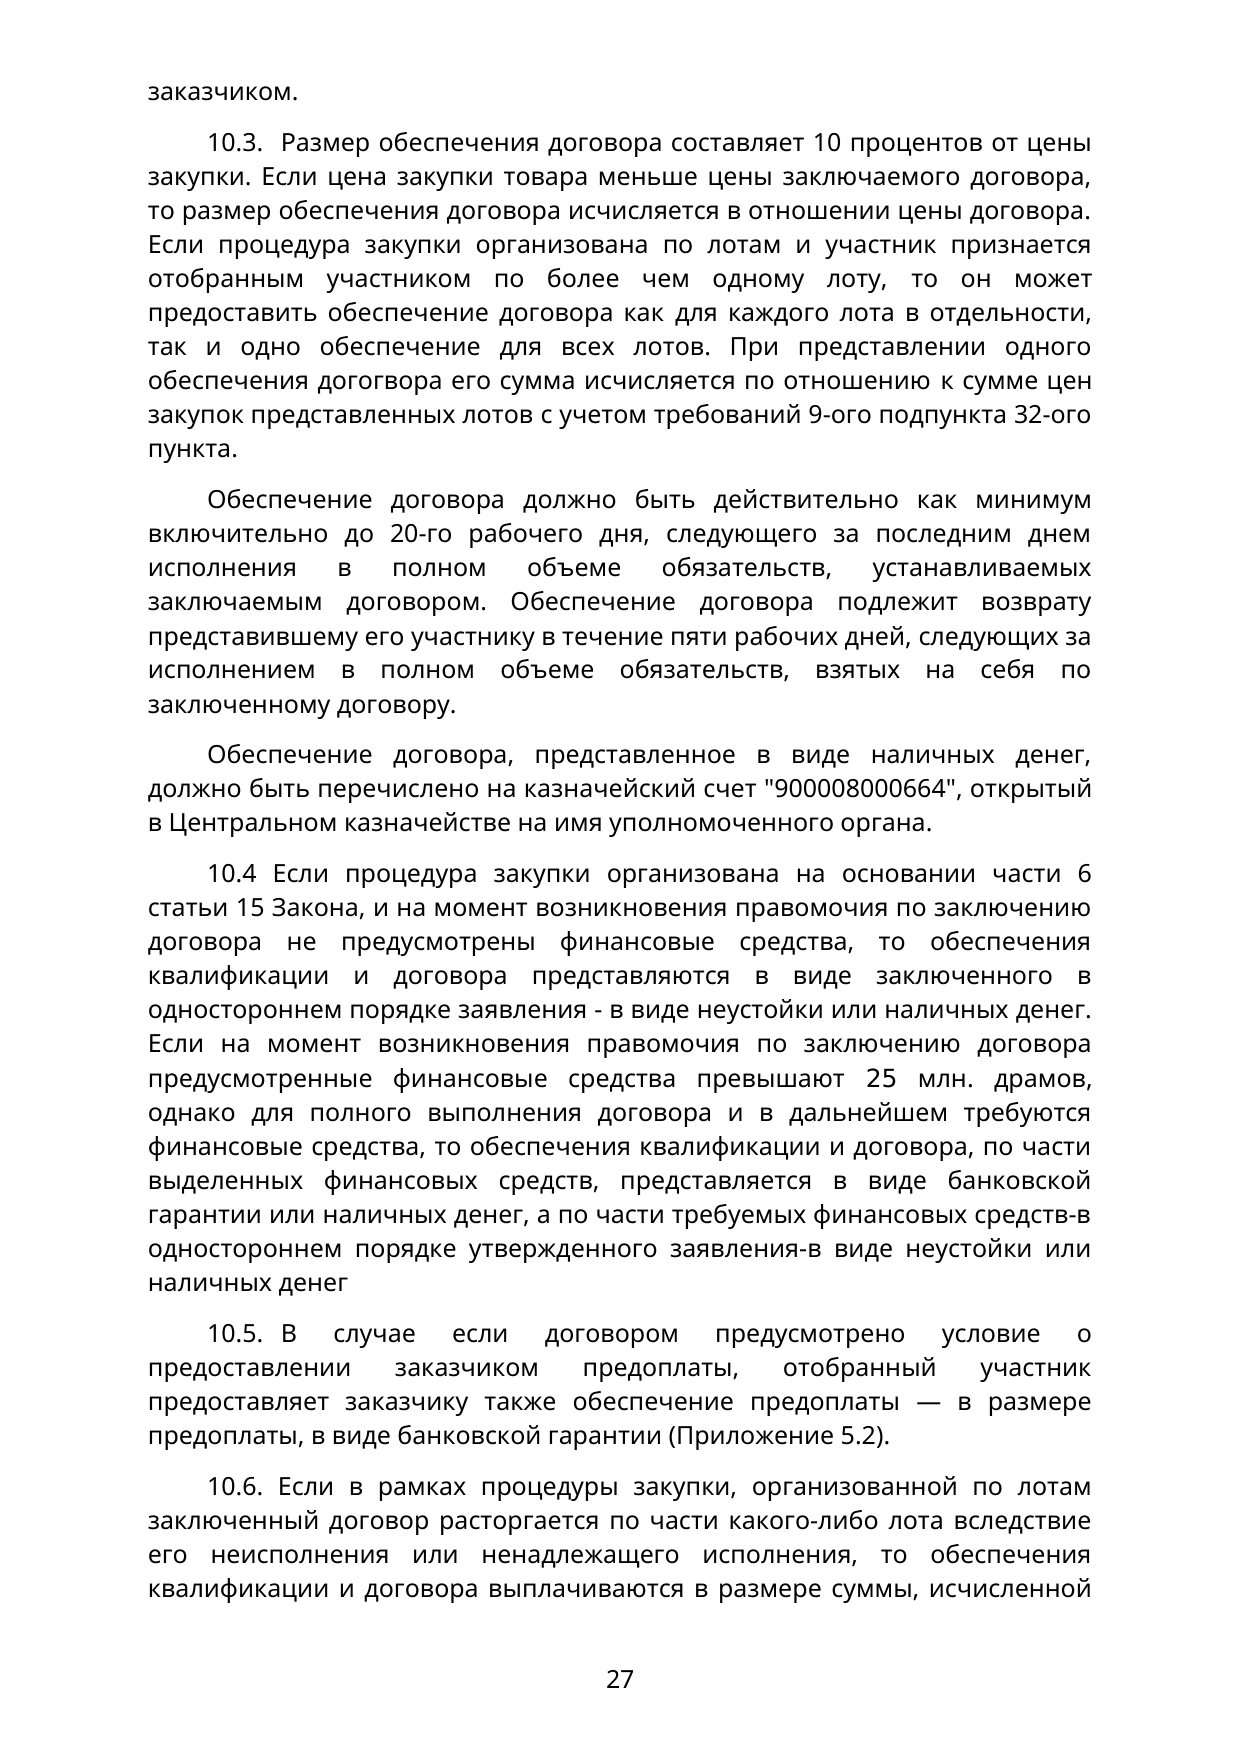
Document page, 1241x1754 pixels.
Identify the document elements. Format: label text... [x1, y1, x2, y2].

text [148, 1468, 1092, 1604]
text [148, 74, 1092, 108]
text Обеспечение договора, представленное в виде наличных денег, должно быть перечислено на казначейский счет "900008000664", открытый в Центральном казначействе на имя уполномоченного органа. [148, 737, 1092, 839]
text Обеспечение договора должно быть действительно как минимум включительно до 20-го рабочего дня, следующего за последним днем исполнения в полном объеме обязательств, устанавливаемых заключаемым договором. Обеспечение договора подлежит возврату представившему его участнику в течение пяти рабочих дней, следующих за исполнением в полном объеме обязательств, взятых на себя по заключенному договору. [148, 482, 1092, 720]
text 10.5. В случае если договором предусмотрено условие о предоставлении заказчиком предоплаты, отобранный участник предоставляет заказчику также обеспечение предоплаты — в размере предоплаты, в виде банковской гарантии (Приложение 5.2). [148, 1315, 1092, 1452]
text 10.4 Если процедура закупки организована на основании части 6 статьи 15 Закона, и на момент возникновения правомочия по заключению договора не предусмотрены финансовые средства, то обеспечения квалификации и договора представляются в виде заключенного в одностороннем порядке заявления - в виде неустойки или наличных денег. Если на момент возникновения правомочия по заключению договора предусмотренные финансовые средства превышают 25 млн. драмов, однако для полного выполнения договора и в дальнейшем требуются финансовые средства, то обеспечения квалификации и договора, по части выделенных финансовых средств, представляется в виде банковской гарантии или наличных денег, а по части требуемых финансовых средств-в одностороннем порядке утвержденного заявления-в виде неустойки или наличных денег [148, 856, 1092, 1299]
text 10.3. Размер обеспечения договора составляет 10 процентов от цены закупки. Если цена закупки товара меньше цены заключаемого договора, то размер обеспечения договора исчисляется в отношении цены договора. Если процедура закупки организована по лотам и участник признается отобранным участником по более чем одному лоту, то он может предоставить обеспечение договора как для каждого лота в отдельности, так и одно обеспечение для всех лотов. При представлении одного обеспечения догогвора его сумма исчисляется по отношению к сумме цен закупок представленных лотов с учетом требований 9-ого подпункта 32-ого пункта. [148, 124, 1092, 465]
